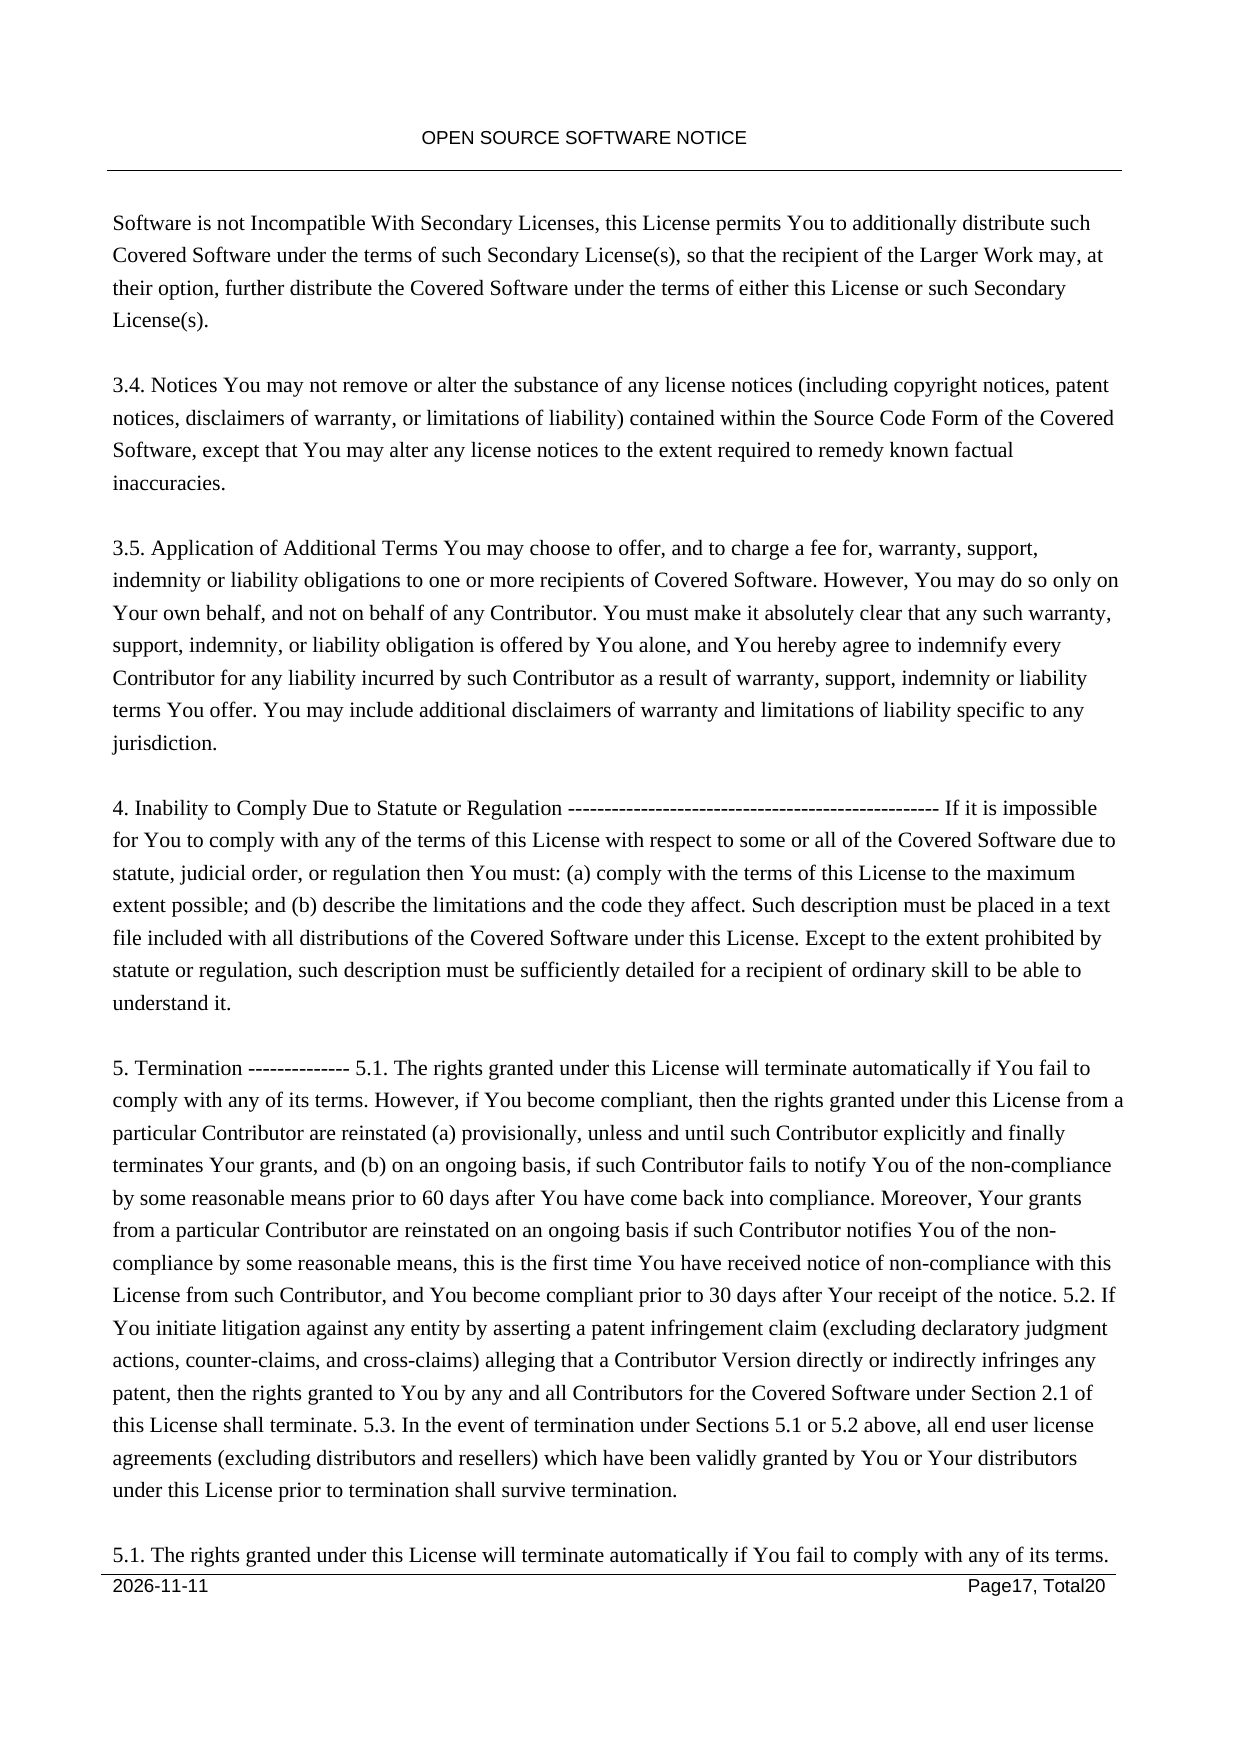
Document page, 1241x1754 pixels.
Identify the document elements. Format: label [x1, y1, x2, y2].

text [112, 206, 1128, 1571]
